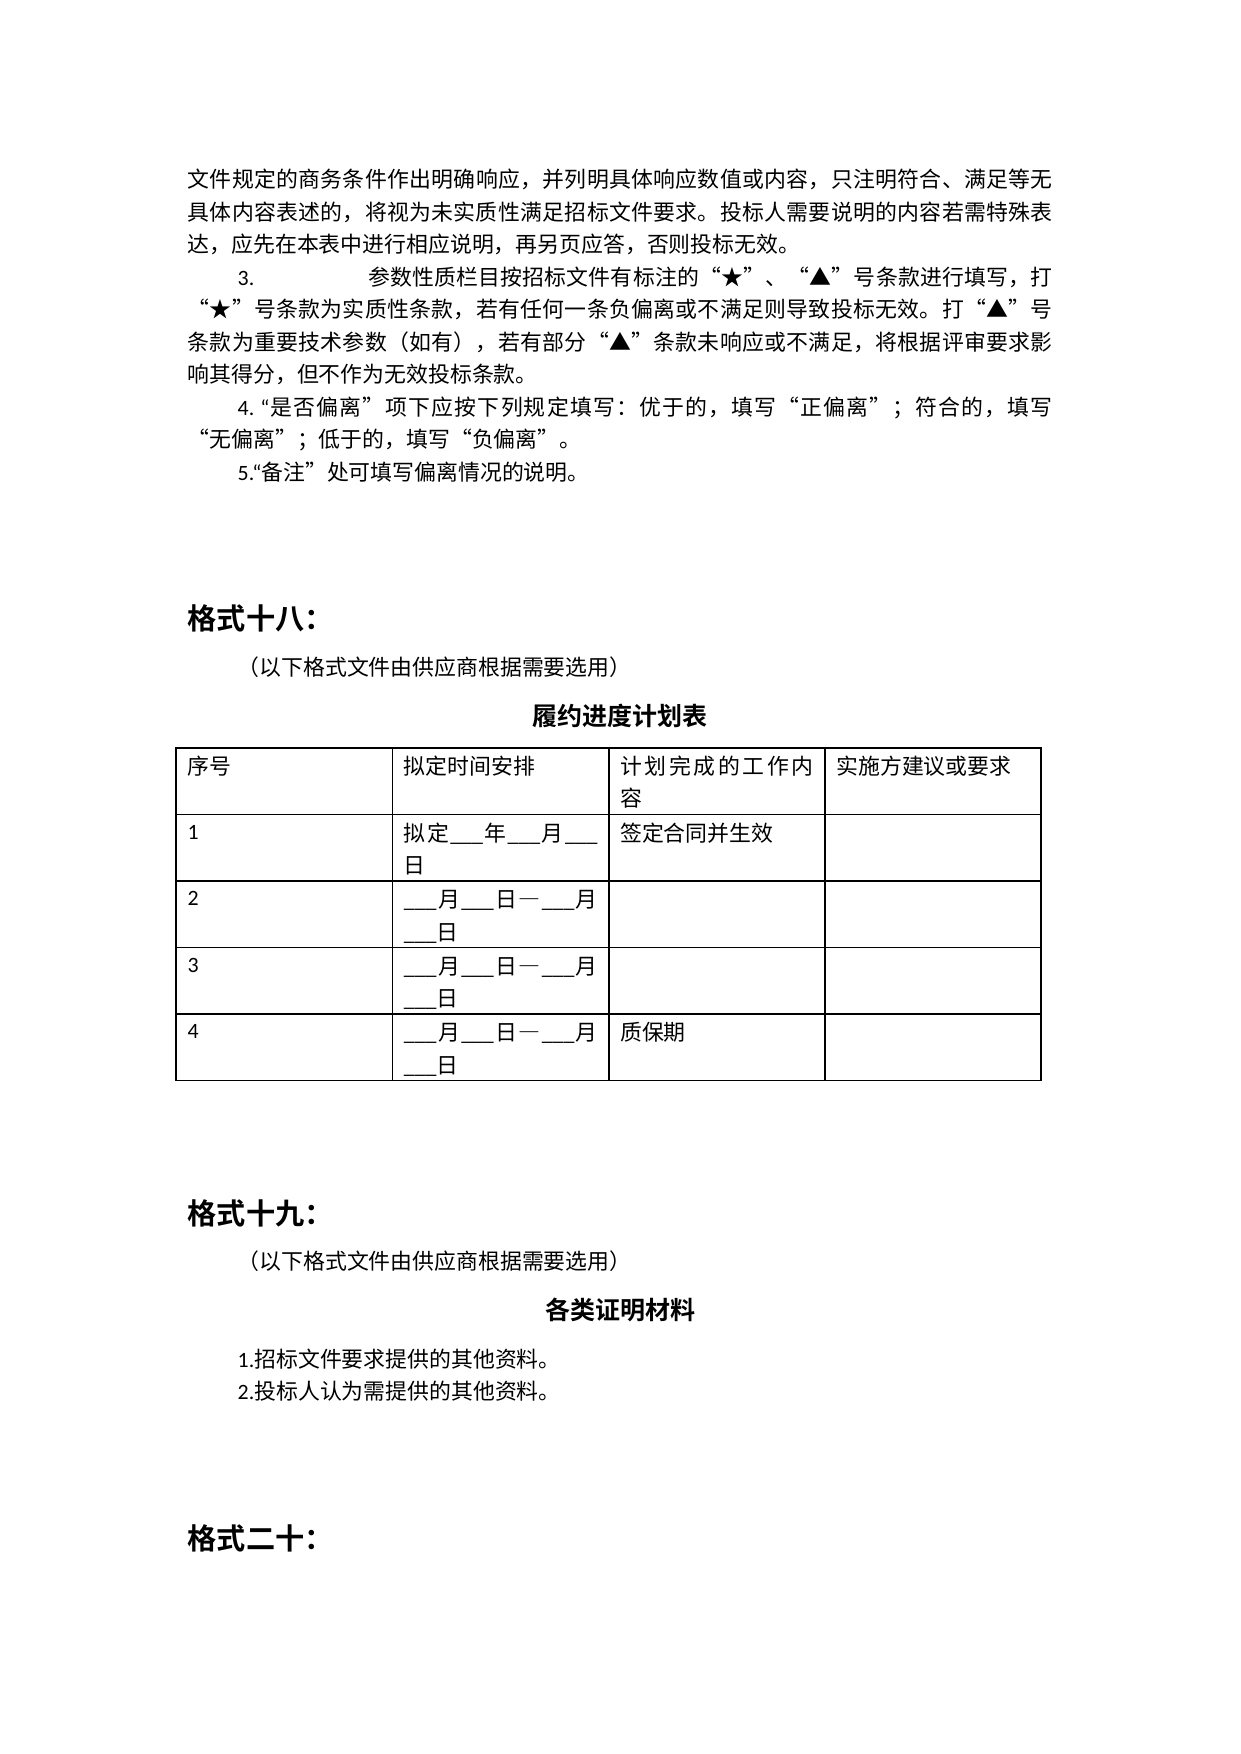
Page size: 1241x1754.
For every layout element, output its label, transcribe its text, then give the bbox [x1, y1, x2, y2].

text 格式十八： [187, 584, 1053, 649]
table_cell 签定合同并生效 [610, 815, 824, 880]
table_cell 3 [177, 948, 392, 1013]
text 1.招标文件要求提供的其他资料。 [187, 1341, 1053, 1374]
text 格式二十： [187, 1504, 1053, 1569]
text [187, 162, 1053, 259]
text （以下格式文件由供应商根据需要选用） [187, 649, 1053, 682]
table_cell 4 [177, 1015, 392, 1080]
table_header 拟定时间安排 [393, 749, 608, 813]
text 5.“备注”处可填写偏离情况的说明。 [187, 454, 1053, 487]
table_cell 拟定___年___月___日 [393, 815, 608, 880]
table_header 序号 [177, 749, 392, 813]
text 格式十九： [187, 1179, 1053, 1244]
table_cell [610, 948, 824, 1013]
text （以下格式文件由供应商根据需要选用） [187, 1244, 1053, 1276]
text 3. 参数性质栏目按招标文件有标注的“★”、“▲”号条款进行填写，打“★”号条款为实质性条款，若有任何一条负偏离或不满足则导致投标无效。打“▲”号条款为重要技术参数（如有），若有部分“▲”条款未响应或不满足，将根据评审要求影响其得分，但不作为无效投标条款。 [187, 259, 1053, 389]
table_cell ___月___日—___月___日 [393, 948, 608, 1013]
text 2.投标人认为需提供的其他资料。 [187, 1374, 1053, 1406]
table_header 计划完成的工作内容 [610, 749, 824, 813]
table_cell [610, 882, 824, 947]
table_cell [826, 882, 1040, 947]
table_cell ___月___日—___月___日 [393, 1015, 608, 1080]
table_cell ___月___日—___月___日 [393, 882, 608, 947]
text 履约进度计划表 [187, 682, 1053, 747]
table_cell [826, 815, 1040, 880]
table_cell [826, 948, 1040, 1013]
table_cell [826, 1015, 1040, 1080]
text 4. “是否偏离”项下应按下列规定填写：优于的，填写“正偏离”；符合的，填写“无偏离”；低于的，填写“负偏离”。 [187, 389, 1053, 454]
table_header 实施方建议或要求 [826, 749, 1040, 813]
text 各类证明材料 [187, 1276, 1053, 1341]
table_cell 1 [177, 815, 392, 880]
table_cell 质保期 [610, 1015, 824, 1080]
table_cell 2 [177, 882, 392, 947]
